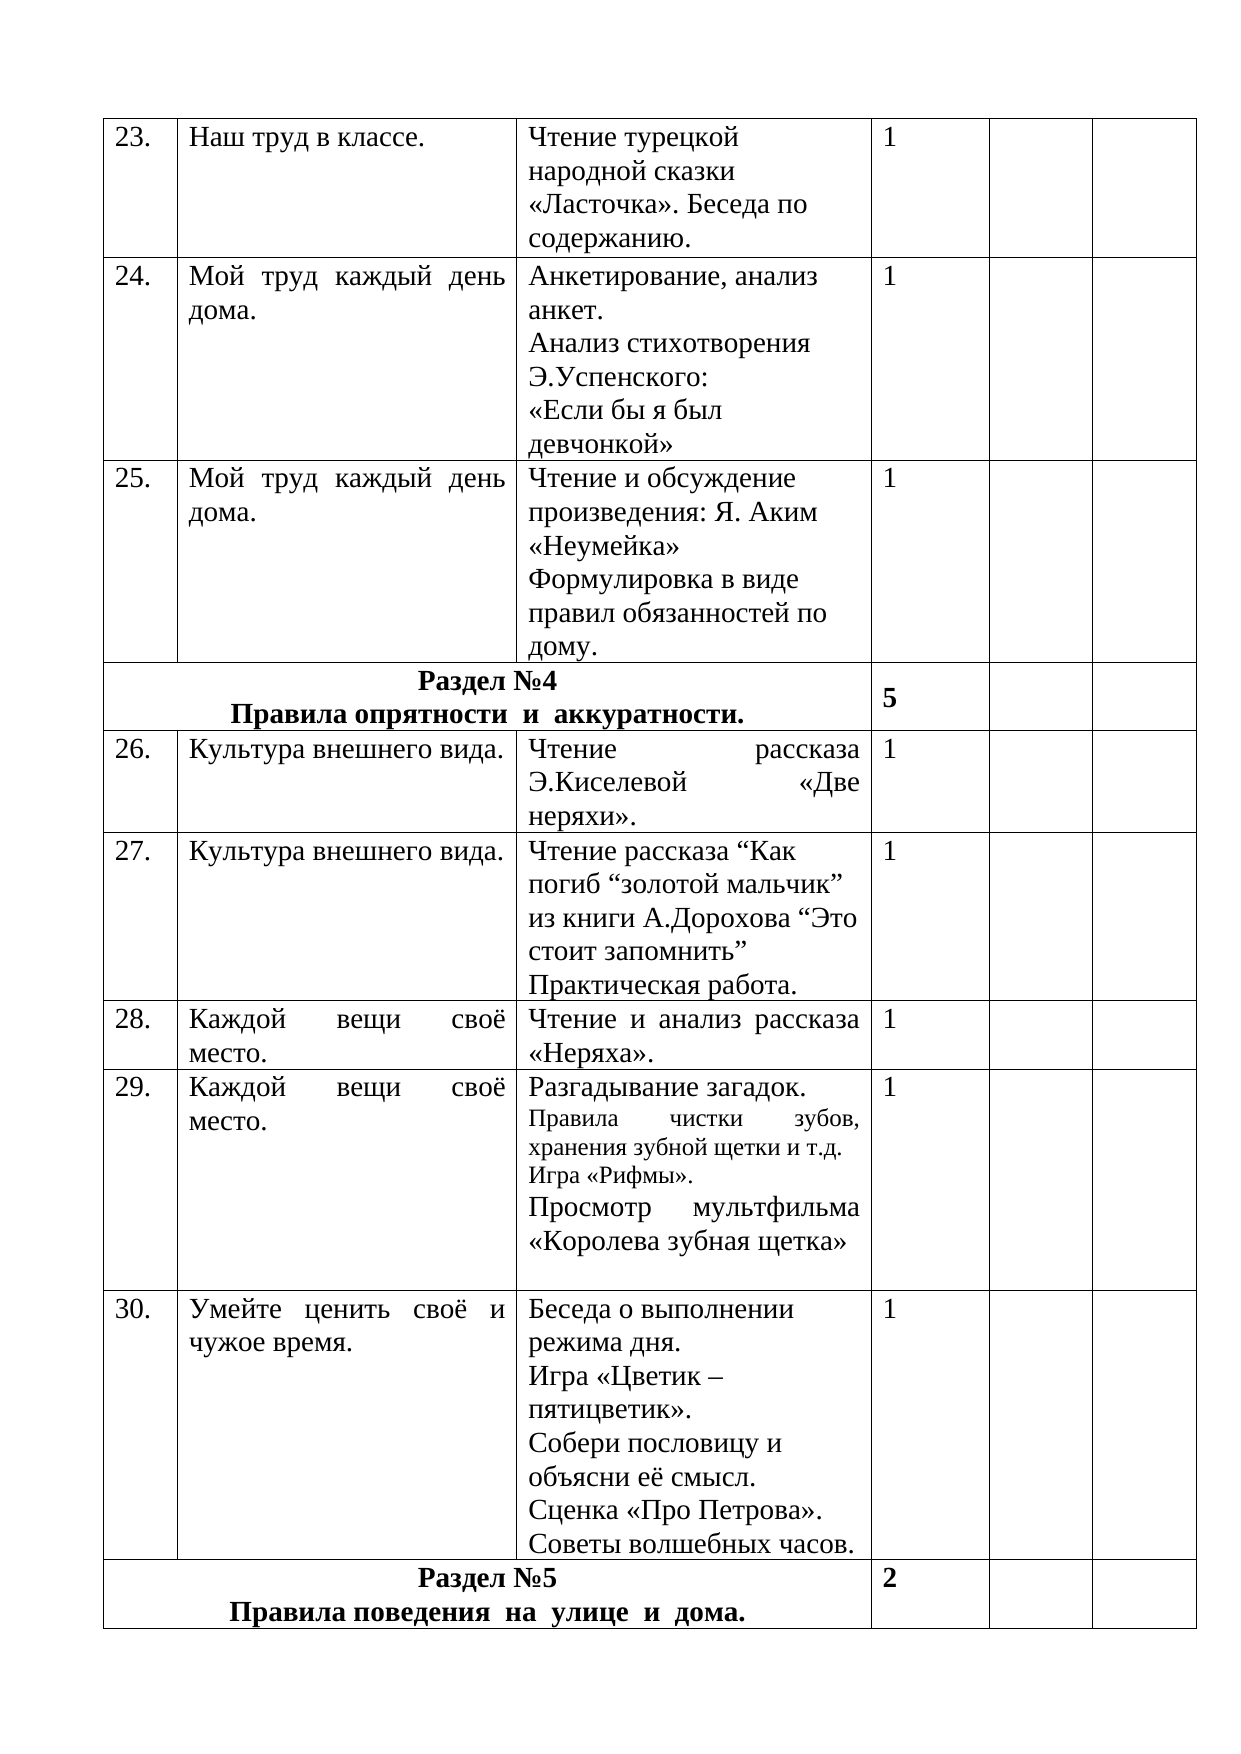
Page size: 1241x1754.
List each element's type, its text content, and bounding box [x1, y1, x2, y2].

table_cell [1093, 1070, 1196, 1290]
table_cell Наш труд в классе. [178, 119, 516, 257]
table_cell 26. [104, 731, 177, 832]
table_cell [990, 258, 1092, 459]
table_cell Беседа о выполнении режима дня. Игра «Цветик – пятицветик». Собери пословицу и объясни её смысл. Сценка «Про Петрова». Советы волшебных часов. [517, 1291, 871, 1559]
table_cell [990, 119, 1092, 257]
table_cell 24. [104, 258, 177, 459]
table_cell Чтение рассказа Э.Киселевой «Две неряхи». [517, 731, 871, 832]
table_cell Чтение и анализ рассказа «Неряха». [517, 1001, 871, 1068]
table_cell 1 [872, 258, 989, 459]
table_cell [990, 1291, 1092, 1559]
table_cell [1093, 663, 1196, 730]
table_cell 2 [872, 1560, 989, 1627]
table_cell 5 [872, 663, 989, 730]
table_cell 27. [104, 833, 177, 1000]
table_cell [990, 663, 1092, 730]
table_cell Чтение рассказа “Как погиб “золотой мальчик” из книги А.Дорохова “Это стоит запомнить” Практическая работа. [517, 833, 871, 1000]
table_cell [990, 461, 1092, 662]
table_cell 1 [872, 731, 989, 832]
table_cell [1093, 833, 1196, 1000]
table_cell 25. [104, 461, 177, 662]
table_cell 28. [104, 1001, 177, 1068]
table_cell 1 [872, 1070, 989, 1290]
table_cell [1093, 461, 1196, 662]
table_cell [1093, 1560, 1196, 1627]
table_cell Культура внешнего вида. [178, 731, 516, 832]
table_cell [1093, 1291, 1196, 1559]
table_cell Раздел №5 Правила поведения на улице и дома. [104, 1560, 871, 1627]
table_cell Мой труд каждый день дома. [178, 461, 516, 662]
table_cell Мой труд каждый день дома. [178, 258, 516, 459]
table_cell 29. [104, 1070, 177, 1290]
table_cell [990, 731, 1092, 832]
table_cell 1 [872, 1291, 989, 1559]
table_cell Каждой вещи своё место. [178, 1070, 516, 1290]
table_cell Культура внешнего вида. [178, 833, 516, 1000]
table_cell 1 [872, 119, 989, 257]
table_cell Чтение турецкой народной сказки «Ласточка». Беседа по содержанию. [517, 119, 871, 257]
table_cell Раздел №4 Правила опрятности и аккуратности. [104, 663, 871, 730]
table_cell Умейте ценить своё и чужое время. [178, 1291, 516, 1559]
table_cell [1093, 119, 1196, 257]
table_cell Чтение и обсуждение произведения: Я. Аким «Неумейка» Формулировка в виде правил обязанностей по дому. [517, 461, 871, 662]
table_cell [1093, 1001, 1196, 1068]
table_cell 23. [104, 119, 177, 257]
table_cell [990, 1070, 1092, 1290]
table_cell Разгадывание загадок. Правила чистки зубов, хранения зубной щетки и т.д. Игра «Рифмы». Просмотр мультфильма «Королева зубная щетка» [517, 1070, 871, 1290]
table_cell [990, 1560, 1092, 1627]
table_cell 30. [104, 1291, 177, 1559]
table_cell 1 [872, 1001, 989, 1068]
table_cell [990, 833, 1092, 1000]
table_cell Каждой вещи своё место. [178, 1001, 516, 1068]
table_cell [990, 1001, 1092, 1068]
table_cell [1093, 258, 1196, 459]
table_cell 1 [872, 461, 989, 662]
table_cell 1 [872, 833, 989, 1000]
table_cell Анкетирование, анализ анкет. Анализ стихотворения Э.Успенского: «Если бы я был девчонкой» [517, 258, 871, 459]
table_cell [1093, 731, 1196, 832]
